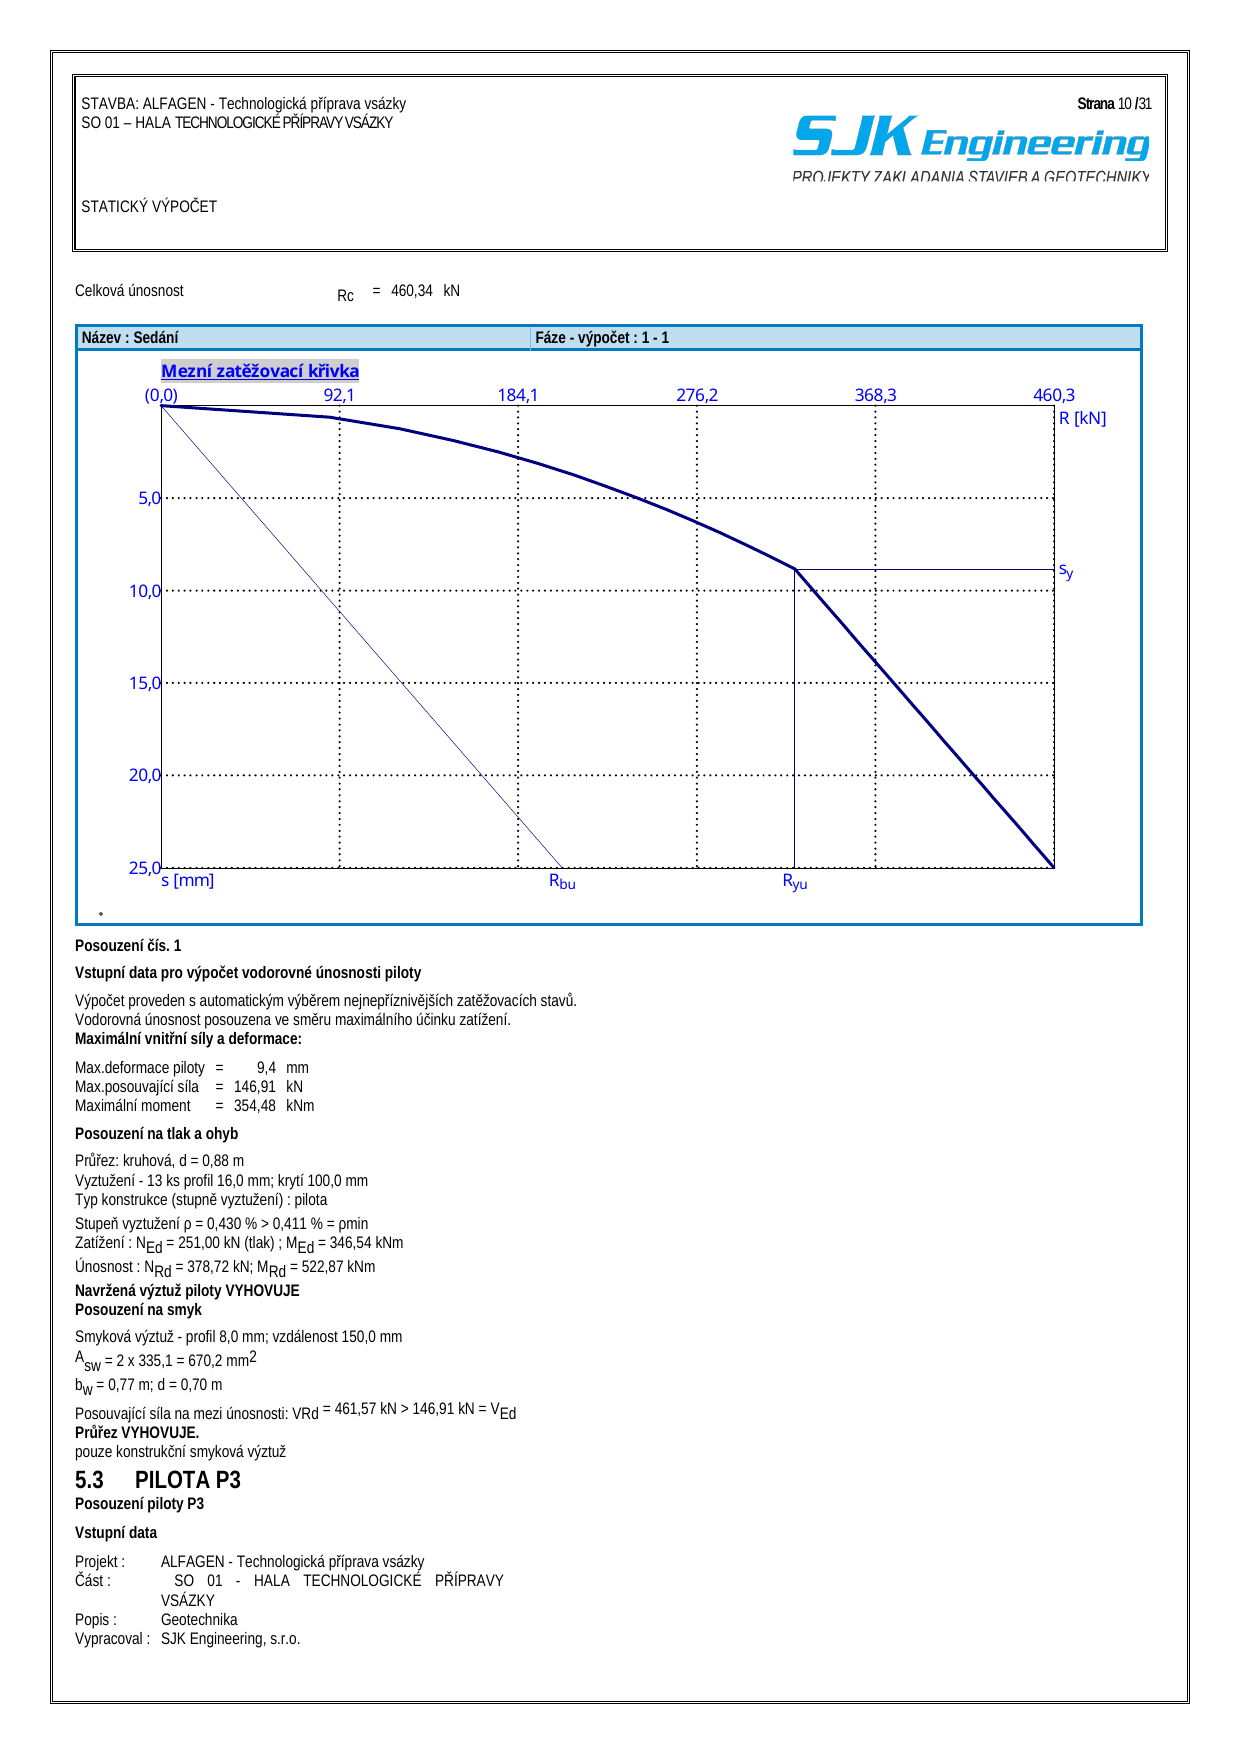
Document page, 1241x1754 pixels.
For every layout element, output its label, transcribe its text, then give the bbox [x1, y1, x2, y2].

table_header Název : Sedání [78, 327, 530, 348]
text Posouzení na smyk [75, 1300, 1165, 1319]
text Výpočet proveden s automatickým výběrem nejnepříznivějších zatěžovacích stavů. [75, 991, 1165, 1010]
text bw = 0,77 m; d = 0,70 m [75, 1375, 1165, 1399]
table_header 9,4 [234, 1058, 286, 1077]
table_cell kN [443, 281, 477, 305]
text Smyková výztuž - profil 8,0 mm; vzdálenost 150,0 mm [75, 1327, 1165, 1346]
table_cell = [373, 281, 391, 305]
text Vstupní data [75, 1523, 1165, 1542]
picture [889, 115, 908, 131]
table_cell Max.posouvající síla [75, 1077, 215, 1096]
table_cell SO 01 - HALA TECHNOLOGICKÉ PŘÍPRAVY VSÁZKY [161, 1571, 514, 1609]
picture [792, 115, 1149, 182]
text Zatížení : NEd = 251,00 kN (tlak) ; MEd = 346,54 kNm [75, 1233, 1165, 1257]
text Posouzení piloty P3 [75, 1494, 1165, 1513]
text pouze konstrukční smyková výztuž [75, 1442, 1165, 1461]
table_header = [215, 1058, 234, 1077]
text Průřez: kruhová, d = 0,88 m [75, 1151, 1165, 1170]
table_cell SJK Engineering, s.r.o. [161, 1629, 514, 1648]
text Průřez VYHOVUJE. [75, 1423, 1165, 1442]
picture [1134, 140, 1143, 151]
subtitle PILOTA P3 [75, 1466, 1165, 1494]
table_cell = [215, 1096, 234, 1115]
text Posouzení čís. 1 [75, 936, 1165, 955]
table_header Fáze - výpočet : 1 - 1 [531, 327, 1140, 348]
text Maximální vnitřní síly a deformace: [75, 1029, 1165, 1048]
table_cell [78, 351, 1140, 923]
text Asw = 2 x 335,1 = 670,2 mm2 [75, 1346, 1165, 1375]
text Vstupní data pro výpočet vodorovné únosnosti piloty [75, 963, 1165, 982]
table_cell Geotechnika [161, 1610, 514, 1629]
table_cell Celková únosnost [75, 281, 337, 305]
table_header Max.deformace piloty [75, 1058, 215, 1077]
table_cell 146,91 [234, 1077, 286, 1096]
table_cell kNm [286, 1096, 325, 1115]
table_cell Popis : [75, 1610, 161, 1629]
text Posouzení na tlak a ohyb [75, 1124, 1165, 1143]
table_cell Část : [75, 1571, 161, 1609]
text Stupeň vyztužení ρ = 0,430 % > 0,411 % = ρmin [75, 1209, 1165, 1233]
text Vyztužení - 13 ks profil 16,0 mm; krytí 100,0 mm [75, 1170, 1165, 1189]
text Typ konstrukce (stupně vyztužení) : pilota [75, 1189, 1165, 1209]
text Únosnost : NRd = 378,72 kN; MRd = 522,87 kNm [75, 1257, 1165, 1281]
table_cell = [215, 1077, 234, 1096]
table_cell kN [286, 1077, 325, 1096]
table_cell 354,48 [234, 1096, 286, 1115]
table_cell Rc [337, 281, 372, 305]
table_header ALFAGEN - Technologická příprava vsázky [161, 1552, 514, 1571]
table_cell Vypracoval : [75, 1629, 161, 1648]
table_cell 460,34 [391, 281, 443, 305]
text Vodorovná únosnost posouzena ve směru maximálního účinku zatížení. [75, 1010, 1165, 1029]
table_header Projekt : [75, 1552, 161, 1571]
text Navržená výztuž piloty VYHOVUJE [75, 1281, 1165, 1300]
table_header mm [286, 1058, 325, 1077]
table_cell Maximální moment [75, 1096, 215, 1115]
text Posouvající síla na mezi únosnosti: VRd = 461,57 kN > 146,91 kN = VEd [75, 1399, 1165, 1423]
